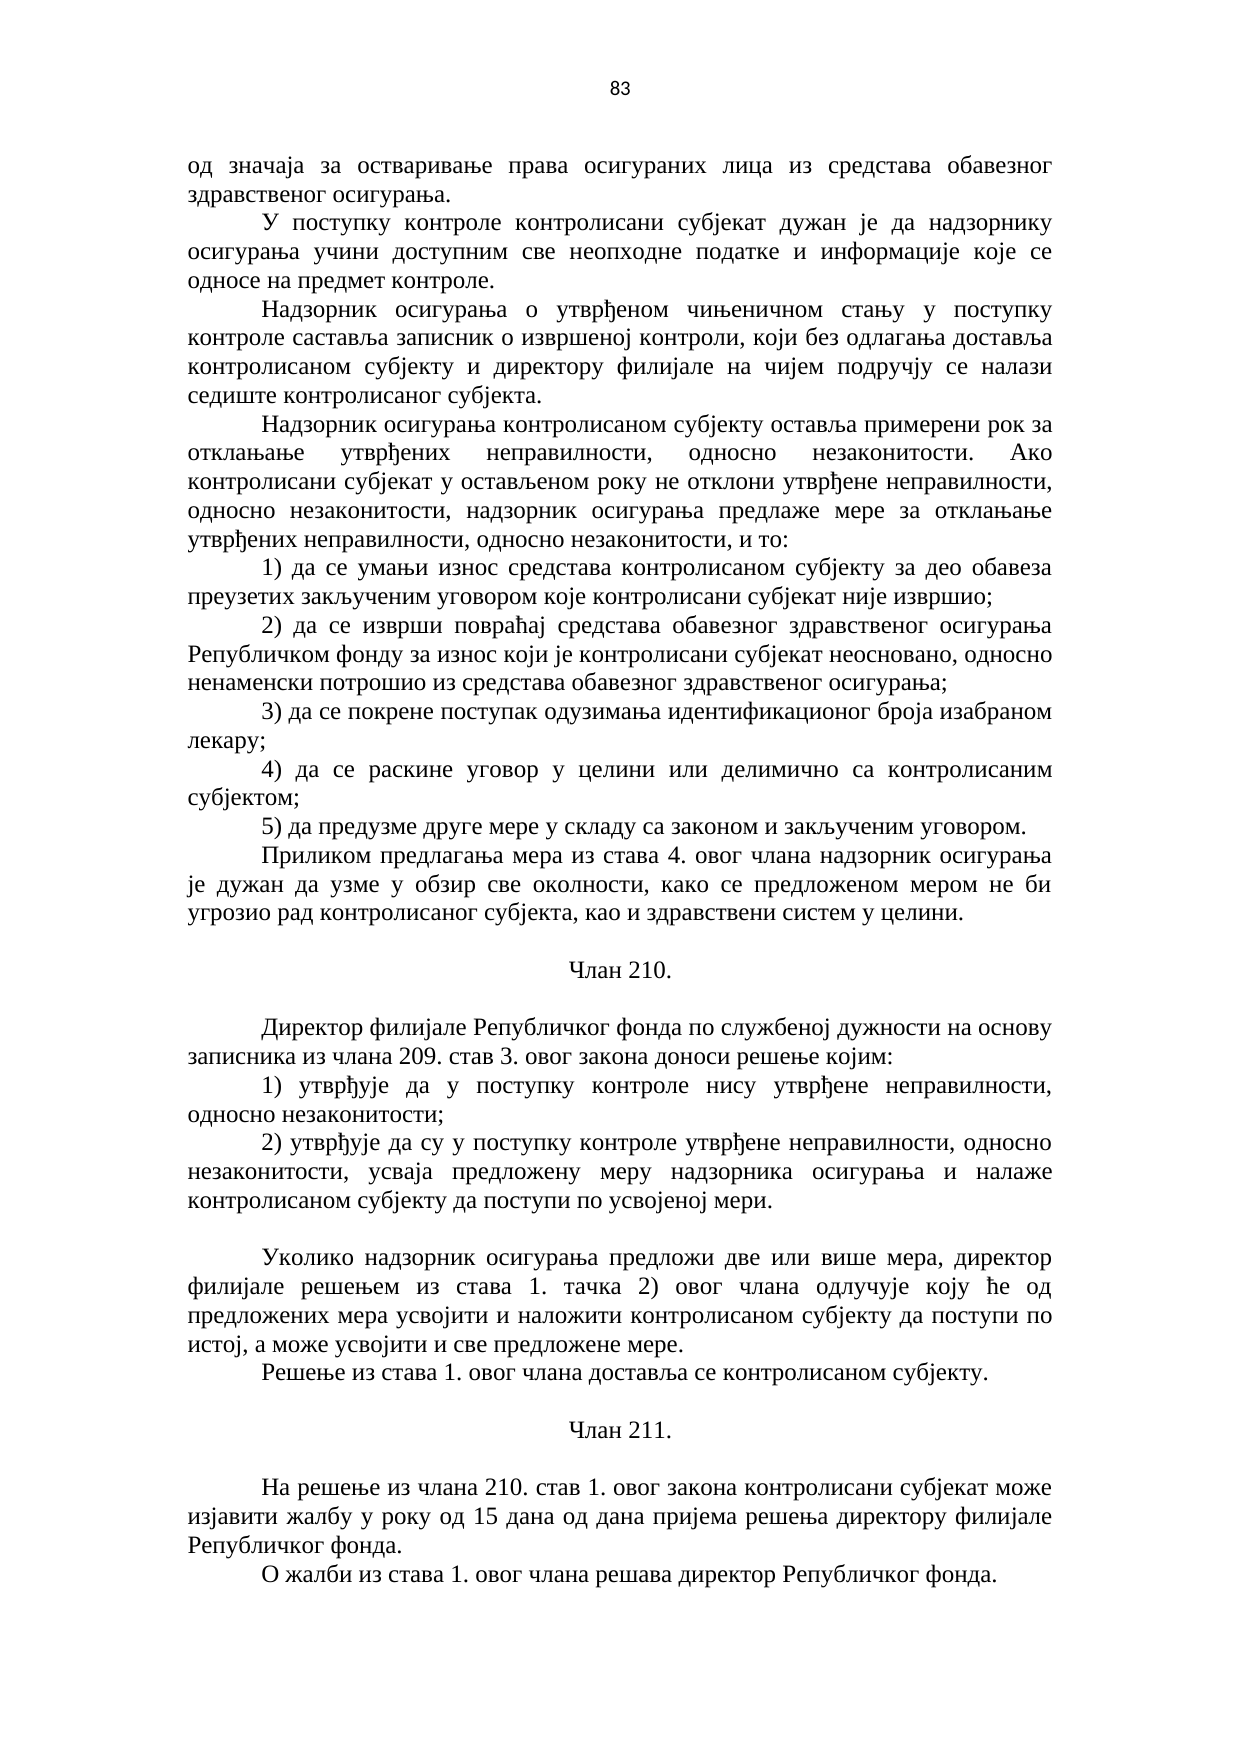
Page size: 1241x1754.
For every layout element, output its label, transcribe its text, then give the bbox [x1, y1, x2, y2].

text Приликом предлагања мера из става 4. овог члана надзорник осигурања је дужан да узме у обзир све околности, како се предложеном мером не би угрозио рад контролисаног субјекта, као и здравствени систем у целини. [187, 840, 1053, 926]
text Члан 210. [187, 955, 1053, 984]
text Члан 211. [187, 1415, 1053, 1444]
text Директор филијале Републичког фонда по службеној дужности на основу записника из члана 209. став 3. овог закона доноси решење којим: [187, 1012, 1053, 1070]
text 3) да се покрене поступак одузимања идентификационог броја изабраном лекару; [187, 696, 1053, 754]
text 2) да се изврши повраћај средстава обавезног здравственог осигурања Републичком фонду за износ који је контролисани субјекат неосновано, односно ненаменски потрошио из средстава обавезног здравственог осигурања; [187, 610, 1053, 696]
text 1) утврђује да у поступку контроле нису утврђене неправилности, односно незаконитости; [187, 1070, 1053, 1127]
text 5) да предузме друге мере у складу са законом и закљученим уговором. [187, 811, 1053, 840]
text Надзорник осигурања контролисаном субјекту оставља примерени рок за отклањање утврђених неправилности, односно незаконитости. Ако контролисани субјекат у остављеном року не отклони утврђене неправилности, односно незаконитости, надзорник осигурања предлаже мере за отклањање утврђених неправилности, односно незаконитости, и то: [187, 409, 1053, 552]
text Уколико надзорник осигурања предложи две или више мера, директор филијале решењем из става 1. тачка 2) овог члана одлучује коју ће од предложених мера усвојити и наложити контролисаном субјекту да поступи по истој, а може усвојити и све предложене мере. [187, 1242, 1053, 1357]
text О жалби из става 1. овог члана решава директор Републичког фонда. [187, 1559, 1053, 1587]
text Надзорник осигурања о утврђеном чињеничном стању у поступку контроле саставља записник о извршеној контроли, који без одлагања доставља контролисаном субјекту и директору филијале на чијем подручју се налази седиште контролисаног субјекта. [187, 294, 1053, 409]
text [187, 150, 1053, 207]
text 4) да се раскине уговор у целини или делимично са контролисаним субјектом; [187, 754, 1053, 811]
text Решење из става 1. овог члана доставља се контролисаном субјекту. [187, 1357, 1053, 1386]
text На решење из члана 210. став 1. овог закона контролисани субјекат може изјавити жалбу у року од 15 дана од дана пријема решења директору филијале Републичког фонда. [187, 1472, 1053, 1559]
text У поступку контроле контролисани субјекат дужан је да надзорнику осигурања учини доступним све неопходне податке и информације које се односе на предмет контроле. [187, 207, 1053, 294]
text 1) да се умањи износ средстава контролисаном субјекту за део обавеза преузетих закљученим уговором које контролисани субјекат није извршио; [187, 552, 1053, 610]
text 2) утврђује да су у поступку контроле утврђене неправилности, односно незаконитости, усваја предложену меру надзорника осигурања и налаже контролисаном субјекту да поступи по усвојеној мери. [187, 1127, 1053, 1214]
